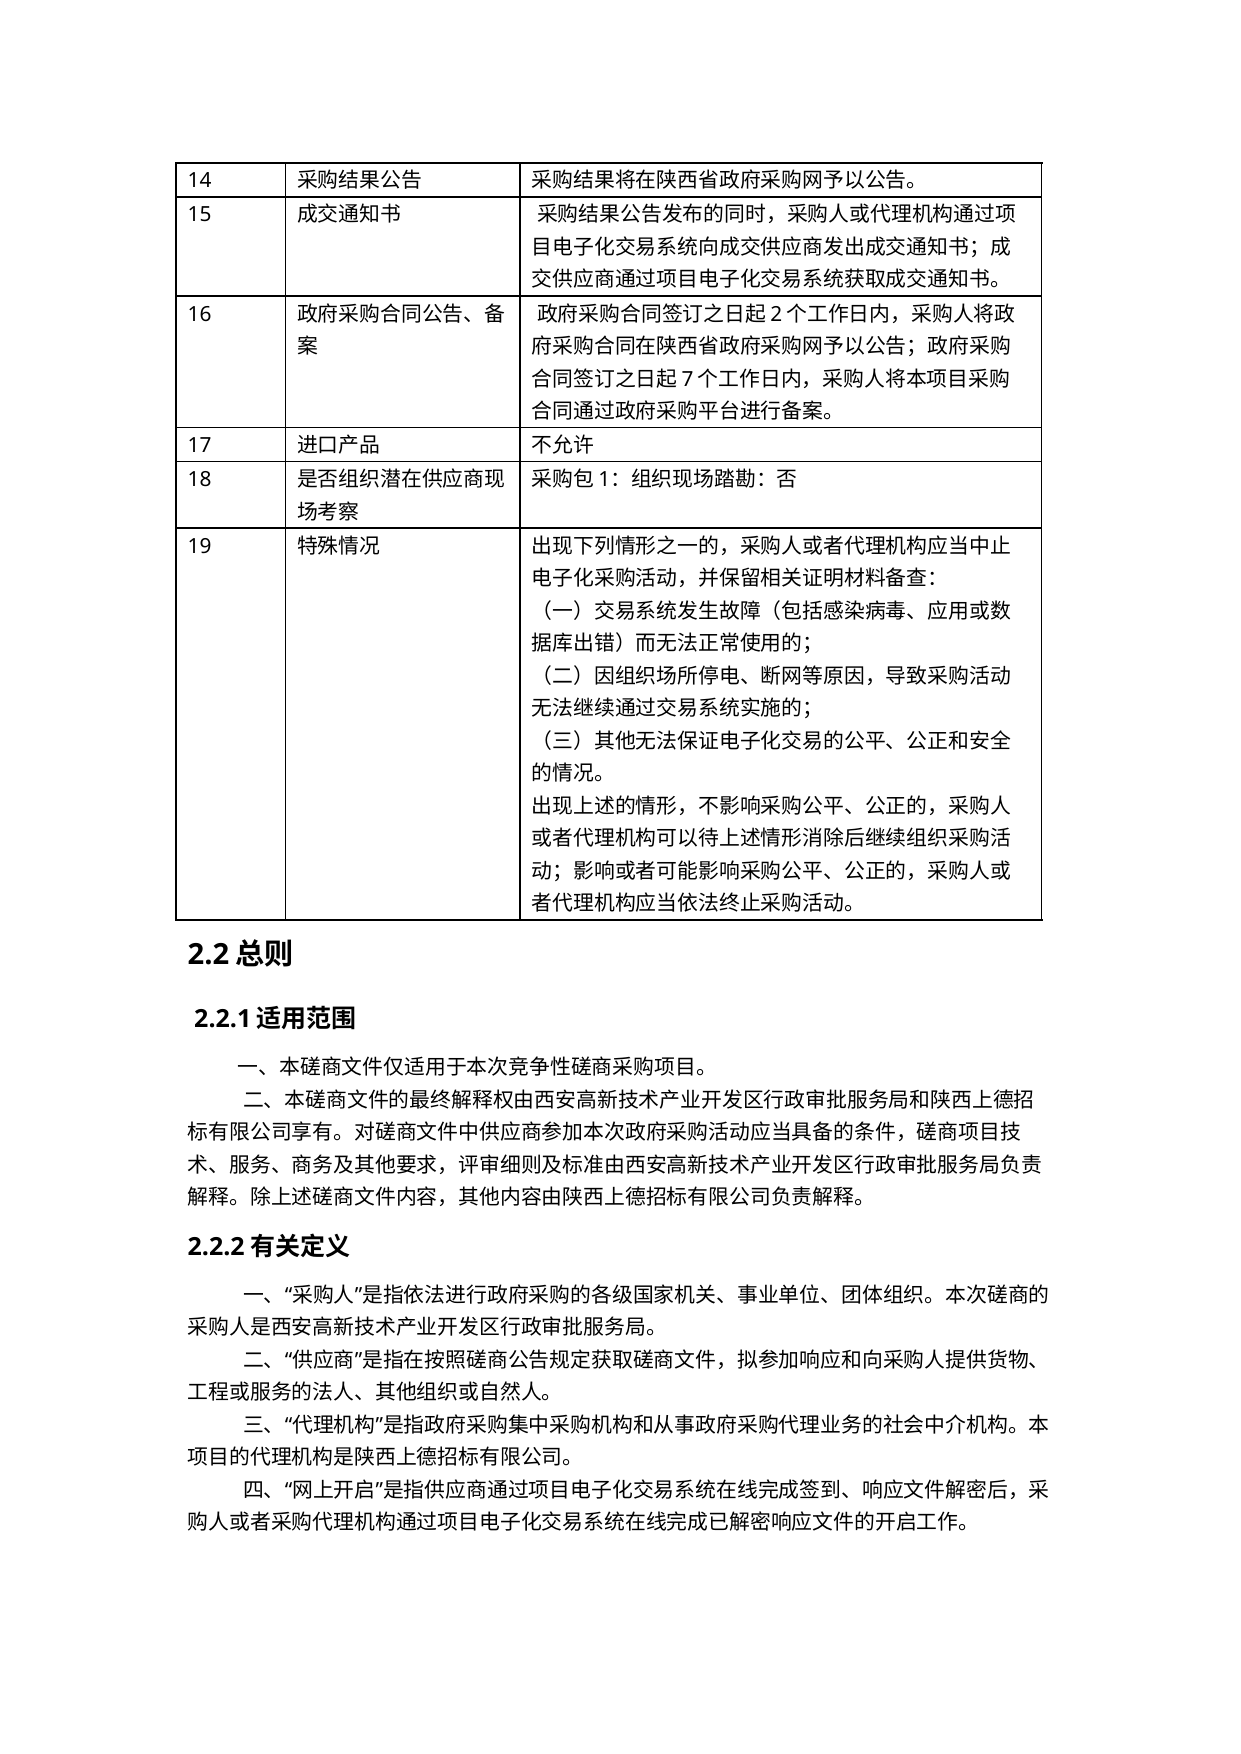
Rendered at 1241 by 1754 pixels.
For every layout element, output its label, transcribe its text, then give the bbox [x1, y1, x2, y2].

table_cell 特殊情况 [286, 529, 519, 919]
text 四、“网上开启”是指供应商通过项目电子化交易系统在线完成签到、响应文件解密后，采购人或者采购代理机构通过项目电子化交易系统在线完成已解密响应文件的开启工作。 [187, 1473, 1053, 1538]
table_cell 出现下列情形之一的，采购人或者代理机构应当中止电子化采购活动，并保留相关证明材料备查： （一）交易系统发生故障（包括感染病毒、应用或数据库出错）而无法正常使用的； （二）因组织场所停电、断网等原因，导致采购活动无法继续通过交易系统实施的； （三）其他无法保证电子化交易的公平、公正和安全的情况。 出现上述的情形，不影响采购公平、公正的，采购人或者代理机构可以待上述情形消除后继续组织采购活动；影响或者可能影响采购公平、公正的，采购人或者代理机构应当依法终止采购活动。 [521, 529, 1041, 919]
table_cell 采购结果公告发布的同时，采购人或代理机构通过项目电子化交易系统向成交供应商发出成交通知书；成交供应商通过项目电子化交易系统获取成交通知书。 [521, 198, 1041, 295]
table_cell 不允许 [521, 428, 1041, 461]
table_cell 成交通知书 [286, 198, 519, 295]
table_cell 采购包1：组织现场踏勘：否 [521, 462, 1041, 527]
text 2.2.2有关定义 [187, 1213, 1053, 1278]
text 二、“供应商”是指在按照磋商公告规定获取磋商文件，拟参加响应和向采购人提供货物、工程或服务的法人、其他组织或自然人。 [187, 1343, 1053, 1408]
text 二、本磋商文件的最终解释权由西安高新技术产业开发区行政审批服务局和陕西上德招标有限公司享有。对磋商文件中供应商参加本次政府采购活动应当具备的条件，磋商项目技术、服务、商务及其他要求，评审细则及标准由西安高新技术产业开发区行政审批服务局负责解释。除上述磋商文件内容，其他内容由陕西上德招标有限公司负责解释。 [187, 1083, 1053, 1213]
text 2.2.1适用范围 [187, 985, 1053, 1050]
table_cell 14 [177, 164, 285, 196]
table_cell 采购结果将在陕西省政府采购网予以公告。 [521, 164, 1041, 196]
table_cell 19 [177, 529, 285, 919]
table_cell 采购结果公告 [286, 164, 519, 196]
table_cell 15 [177, 198, 285, 295]
text 三、“代理机构”是指政府采购集中采购机构和从事政府采购代理业务的社会中介机构。本项目的代理机构是陕西上德招标有限公司。 [187, 1408, 1053, 1473]
table_cell 进口产品 [286, 428, 519, 461]
table_cell 18 [177, 462, 285, 527]
text 一、本磋商文件仅适用于本次竞争性磋商采购项目。 [187, 1050, 1053, 1083]
table_cell 16 [177, 297, 285, 427]
table_cell 政府采购合同签订之日起2个工作日内，采购人将政府采购合同在陕西省政府采购网予以公告；政府采购合同签订之日起7个工作日内，采购人将本项目采购合同通过政府采购平台进行备案。 [521, 297, 1041, 427]
table_cell 是否组织潜在供应商现场考察 [286, 462, 519, 527]
table_cell 政府采购合同公告、备案 [286, 297, 519, 427]
text 2.2总则 [187, 920, 1053, 985]
text 一、“采购人”是指依法进行政府采购的各级国家机关、事业单位、团体组织。本次磋商的采购人是西安高新技术产业开发区行政审批服务局。 [187, 1278, 1053, 1343]
table_cell 17 [177, 428, 285, 461]
